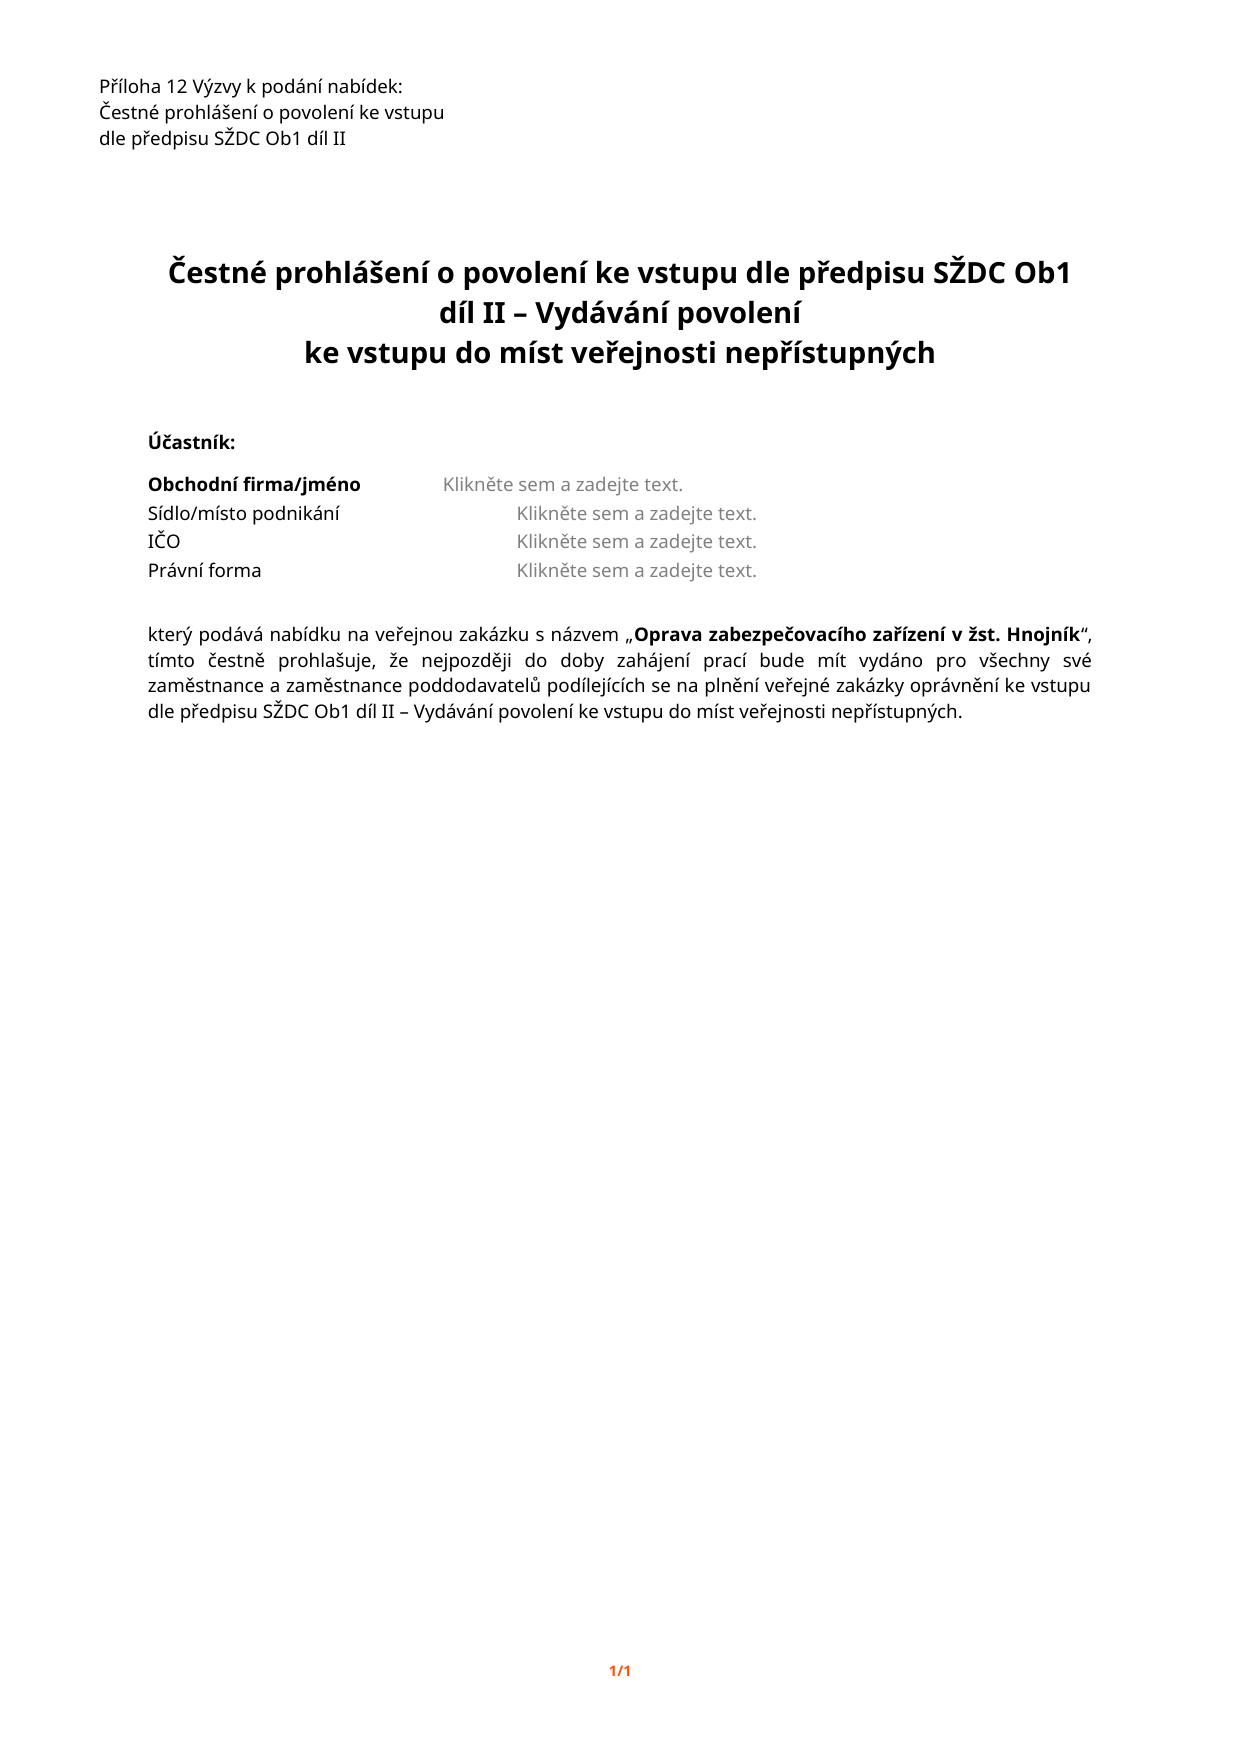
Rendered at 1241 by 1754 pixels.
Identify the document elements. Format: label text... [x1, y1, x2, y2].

text Obchodní firma/jméno [148, 468, 1093, 497]
title Čestné prohlášení o povolení ke vstupu dle předpisu SŽDC Ob1 díl II – Vydávání povolení [148, 253, 1093, 332]
text Účastník: [148, 424, 1093, 455]
text Právní forma [148, 555, 1093, 584]
text který podává nabídku na veřejnou zakázku s názvem „Oprava zabezpečovacího zařízení v žst. Hnojník“, tímto čestně prohlašuje, že nejpozději do doby zahájení prací bude mít vydáno pro všechny své zaměstnance a zaměstnance poddodavatelů podílejících se na plnění veřejné zakázky oprávnění ke vstupu dle předpisu SŽDC Ob1 díl II – Vydávání povolení ke vstupu do míst veřejnosti nepřístupných. [148, 622, 1093, 724]
text Sídlo/místo podnikání [148, 497, 1093, 526]
text IČO [148, 526, 1093, 555]
title ke vstupu do míst veřejnosti nepřístupných [148, 332, 1093, 372]
